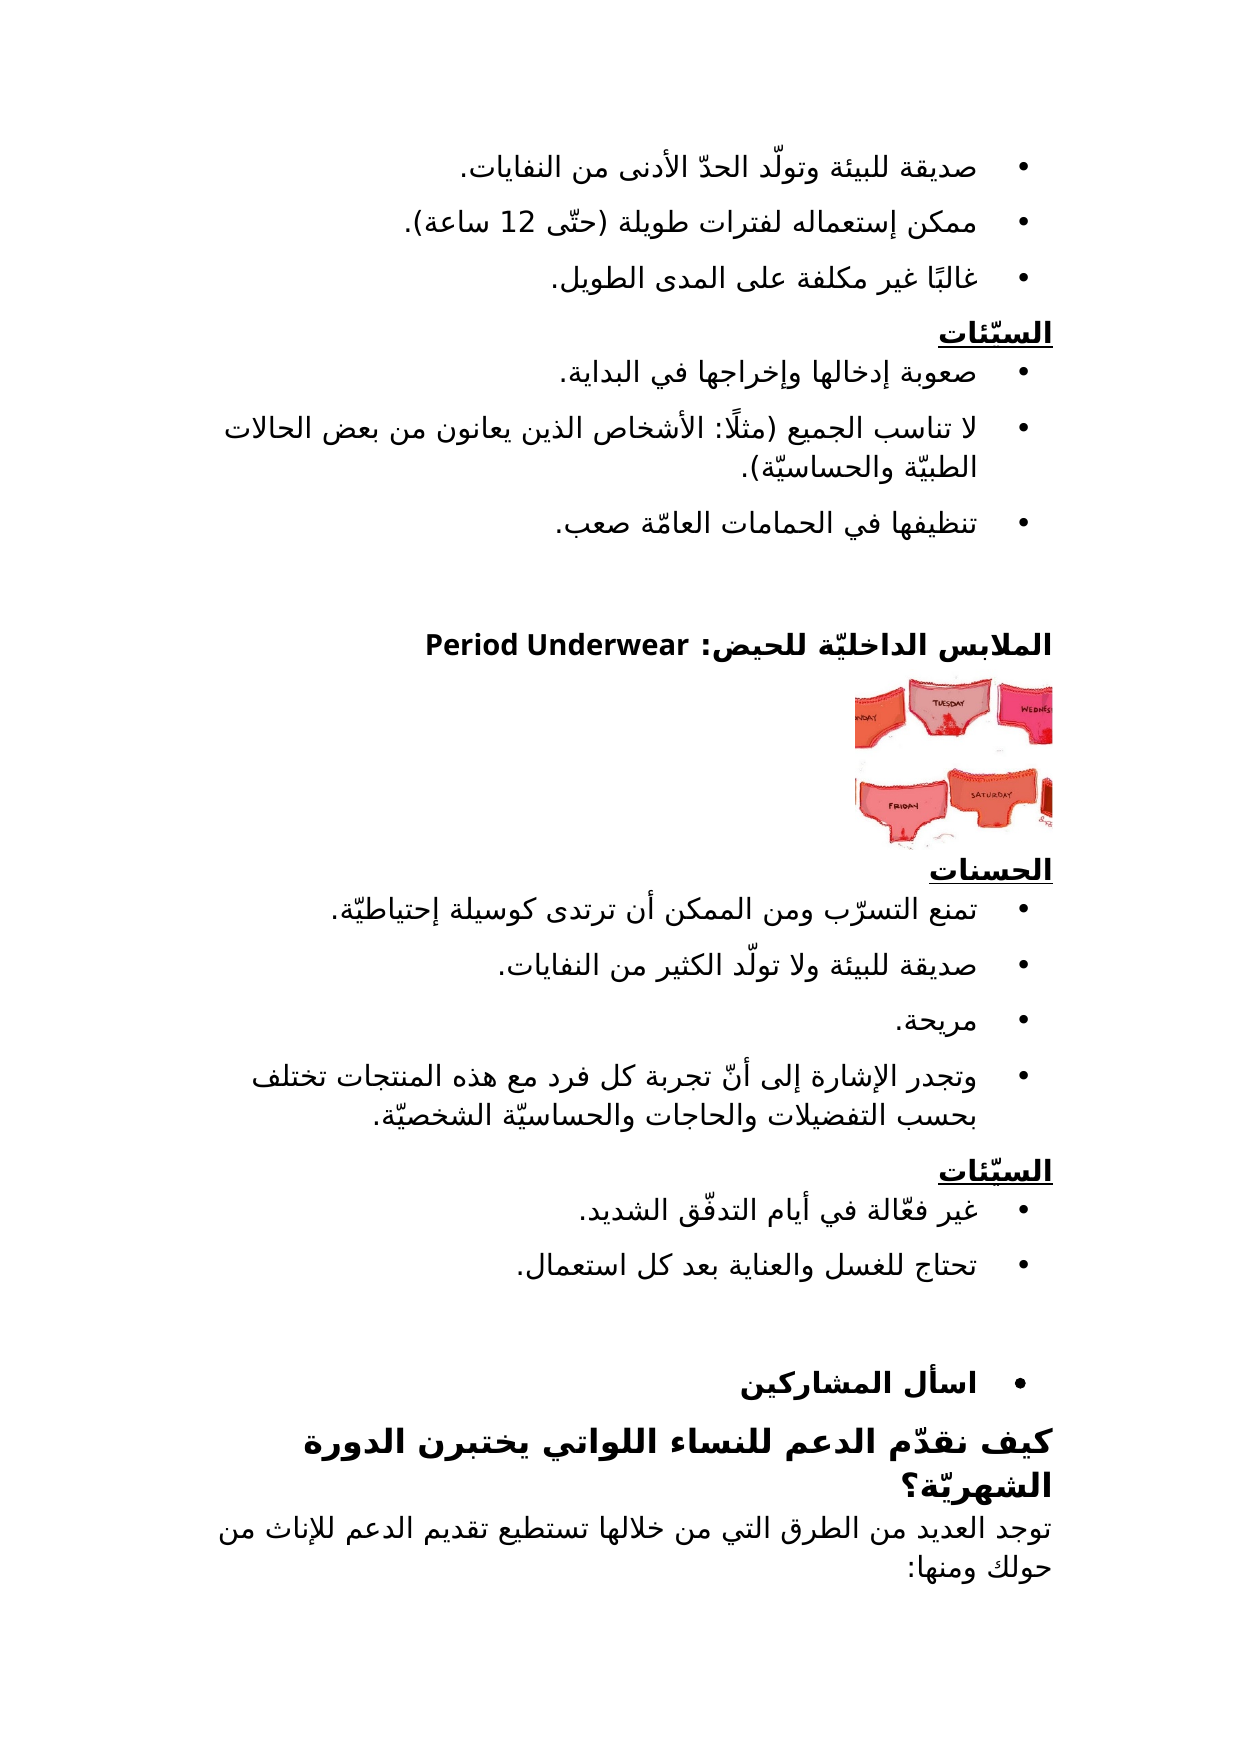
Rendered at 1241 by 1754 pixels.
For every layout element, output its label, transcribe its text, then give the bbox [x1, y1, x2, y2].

text السيّئات [187, 317, 1053, 351]
list وتجدر الإشارة إلى أنّ تجربة كل فرد مع هذه المنتجات تختلف بحسب التفضيلات والحاجات والحساسيّة الشخصيّة. [187, 1059, 1015, 1132]
list صديقة للبيئة ولا تولّد الكثير من النفايات. [187, 948, 1015, 982]
list تحتاج للغسل والعناية بعد كل استعمال. [187, 1248, 1015, 1282]
list صعوبة إدخالها وإخراجها في البداية. [187, 356, 1015, 390]
text الملابس الداخليّة للحيض: Period Underwear [187, 624, 1053, 664]
list تنظيفها في الحمامات العامّة صعب. [187, 506, 1015, 540]
text السيّئات [187, 1154, 1053, 1188]
list مريحة. [187, 1004, 1015, 1038]
list الحسنات [187, 853, 1053, 887]
list غير فعّالة في أيام التدفّق الشديد. [187, 1193, 1015, 1227]
picture [855, 669, 1053, 850]
list اسأل المشاركين [187, 1366, 1015, 1400]
list تمنع التسرّب ومن الممكن أن ترتدى كوسيلة إحتياطيّة. [187, 892, 1015, 926]
list لا تناسب الجميع (مثلًا: الأشخاص الذين يعانون من بعض الحالات الطبيّة والحساسيّة). [187, 411, 1015, 484]
list غالبًا غير مكلفة على المدى الطويل. [187, 261, 1015, 295]
text توجد العديد من الطرق التي من خلالها تستطيع تقديم الدعم للإناث من حولك ومنها: [187, 1511, 1053, 1584]
list صديقة للبيئة وتولّد الحدّ الأدنى من النفايات. [187, 150, 1015, 184]
list ممكن إستعماله لفترات طويلة (حتّى 12 ساعة). [187, 206, 1015, 239]
text كيف نقدّم الدعم للنساء اللواتي يختبرن الدورة الشهريّة؟ [187, 1422, 1053, 1506]
